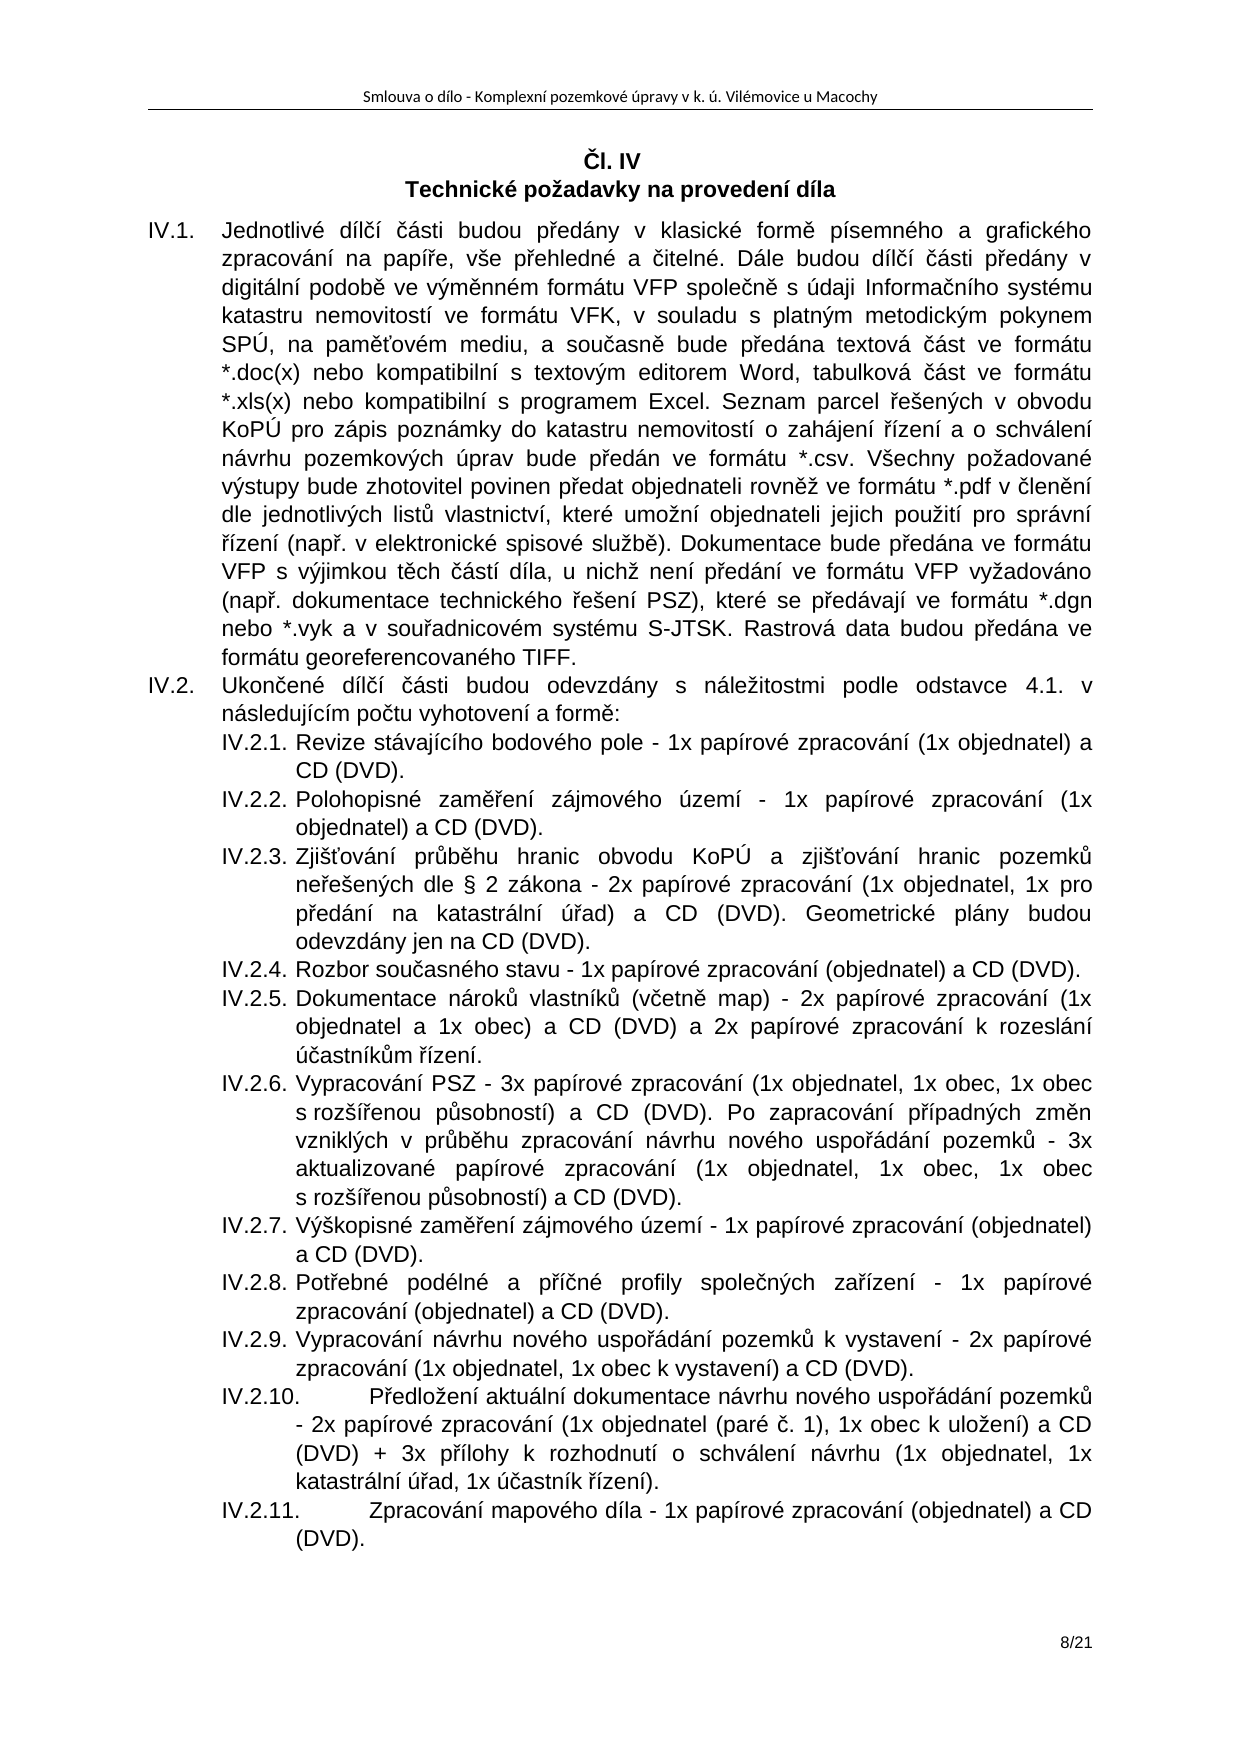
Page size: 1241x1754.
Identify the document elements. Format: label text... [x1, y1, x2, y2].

text Polohopisné zaměření zájmového území - 1x papírové zpracování (1x objednatel) a CD (DVD). [221, 786, 1093, 841]
text Dokumentace nároků vlastníků (včetně map) - 2x papírové zpracování (1x objednatel a 1x obec) a CD (DVD) a 2x papírové zpracování k rozeslání účastníkům řízení. [221, 985, 1093, 1068]
list Ukončené dílčí části budou odevzdány s náležitostmi podle odstavce 4.1. v následujícím počtu vyhotovení a formě: [148, 672, 1093, 727]
text Revize stávajícího bodového pole - 1x papírové zpracování (1x objednatel) a CD (DVD). [221, 729, 1093, 784]
text Vypracování návrhu nového uspořádání pozemků k vystavení - 2x papírové zpracování (1x objednatel, 1x obec k vystavení) a CD (DVD). [221, 1326, 1093, 1381]
text Vypracování PSZ - 3x papírové zpracování (1x objednatel, 1x obec, 1x obec s rozšířenou působností) a CD (DVD). Po zapracování případných změn vzniklých v průběhu zpracování návrhu nového uspořádání pozemků - 3x aktualizované papírové zpracování (1x objednatel, 1x obec, 1x obec s rozšířenou působností) a CD (DVD). [221, 1070, 1093, 1210]
text Předložení aktuální dokumentace návrhu nového uspořádání pozemků - 2x papírové zpracování (1x objednatel (paré č. 1), 1x obec k uložení) a CD (DVD) + 3x přílohy k rozhodnutí o schválení návrhu (1x objednatel, 1x katastrální úřad, 1x účastník řízení). [221, 1383, 1093, 1494]
text Technické požadavky na provedení díla [148, 148, 1093, 202]
text Potřebné podélné a příčné profily společných zařízení - 1x papírové zpracování (objednatel) a CD (DVD). [221, 1269, 1093, 1324]
text Rozbor současného stavu - 1x papírové zpracování (objednatel) a CD (DVD). [221, 956, 1093, 983]
text Zpracování mapového díla - 1x papírové zpracování (objednatel) a CD (DVD). [221, 1497, 1093, 1551]
text Výškopisné zaměření zájmového území - 1x papírové zpracování (objednatel) a CD (DVD). [221, 1212, 1093, 1267]
text Zjišťování průběhu hranic obvodu KoPÚ a zjišťování hranic pozemků neřešených dle § 2 zákona - 2x papírové zpracování (1x objednatel, 1x pro předání na katastrální úřad) a CD (DVD). Geometrické plány budou odevzdány jen na CD (DVD). [221, 843, 1093, 954]
list Jednotlivé dílčí části budou předány v klasické formě písemného a grafického zpracování na papíře, vše přehledné a čitelné. Dále budou dílčí části předány v digitální podobě ve výměnném formátu VFP společně s údaji Informačního systému katastru nemovitostí ve formátu VFK, v souladu s platným metodickým pokynem SPÚ, na paměťovém mediu, a současně bude předána textová část ve formátu *.doc(x) nebo kompatibilní s textovým editorem Word, tabulková část ve formátu *.xls(x) nebo kompatibilní s programem Excel. Seznam parcel řešených v obvodu KoPÚ pro zápis poznámky do katastru nemovitostí o zahájení řízení a o schválení návrhu pozemkových úprav bude předán ve formátu *.csv. Všechny požadované výstupy bude zhotovitel povinen předat objednateli rovněž ve formátu *.pdf v členění dle jednotlivých listů vlastnictví, které umožní objednateli jejich použití pro správní řízení (např. v elektronické spisové službě). Dokumentace bude předána ve formátu VFP s výjimkou těch částí díla, u nichž není předání ve formátu VFP vyžadováno (např. dokumentace technického řešení PSZ), které se předávají ve formátu *.dgn nebo *.vyk a v souřadnicovém systému S-JTSK. Rastrová data budou předána ve formátu georeferencovaného TIFF. [148, 217, 1093, 670]
